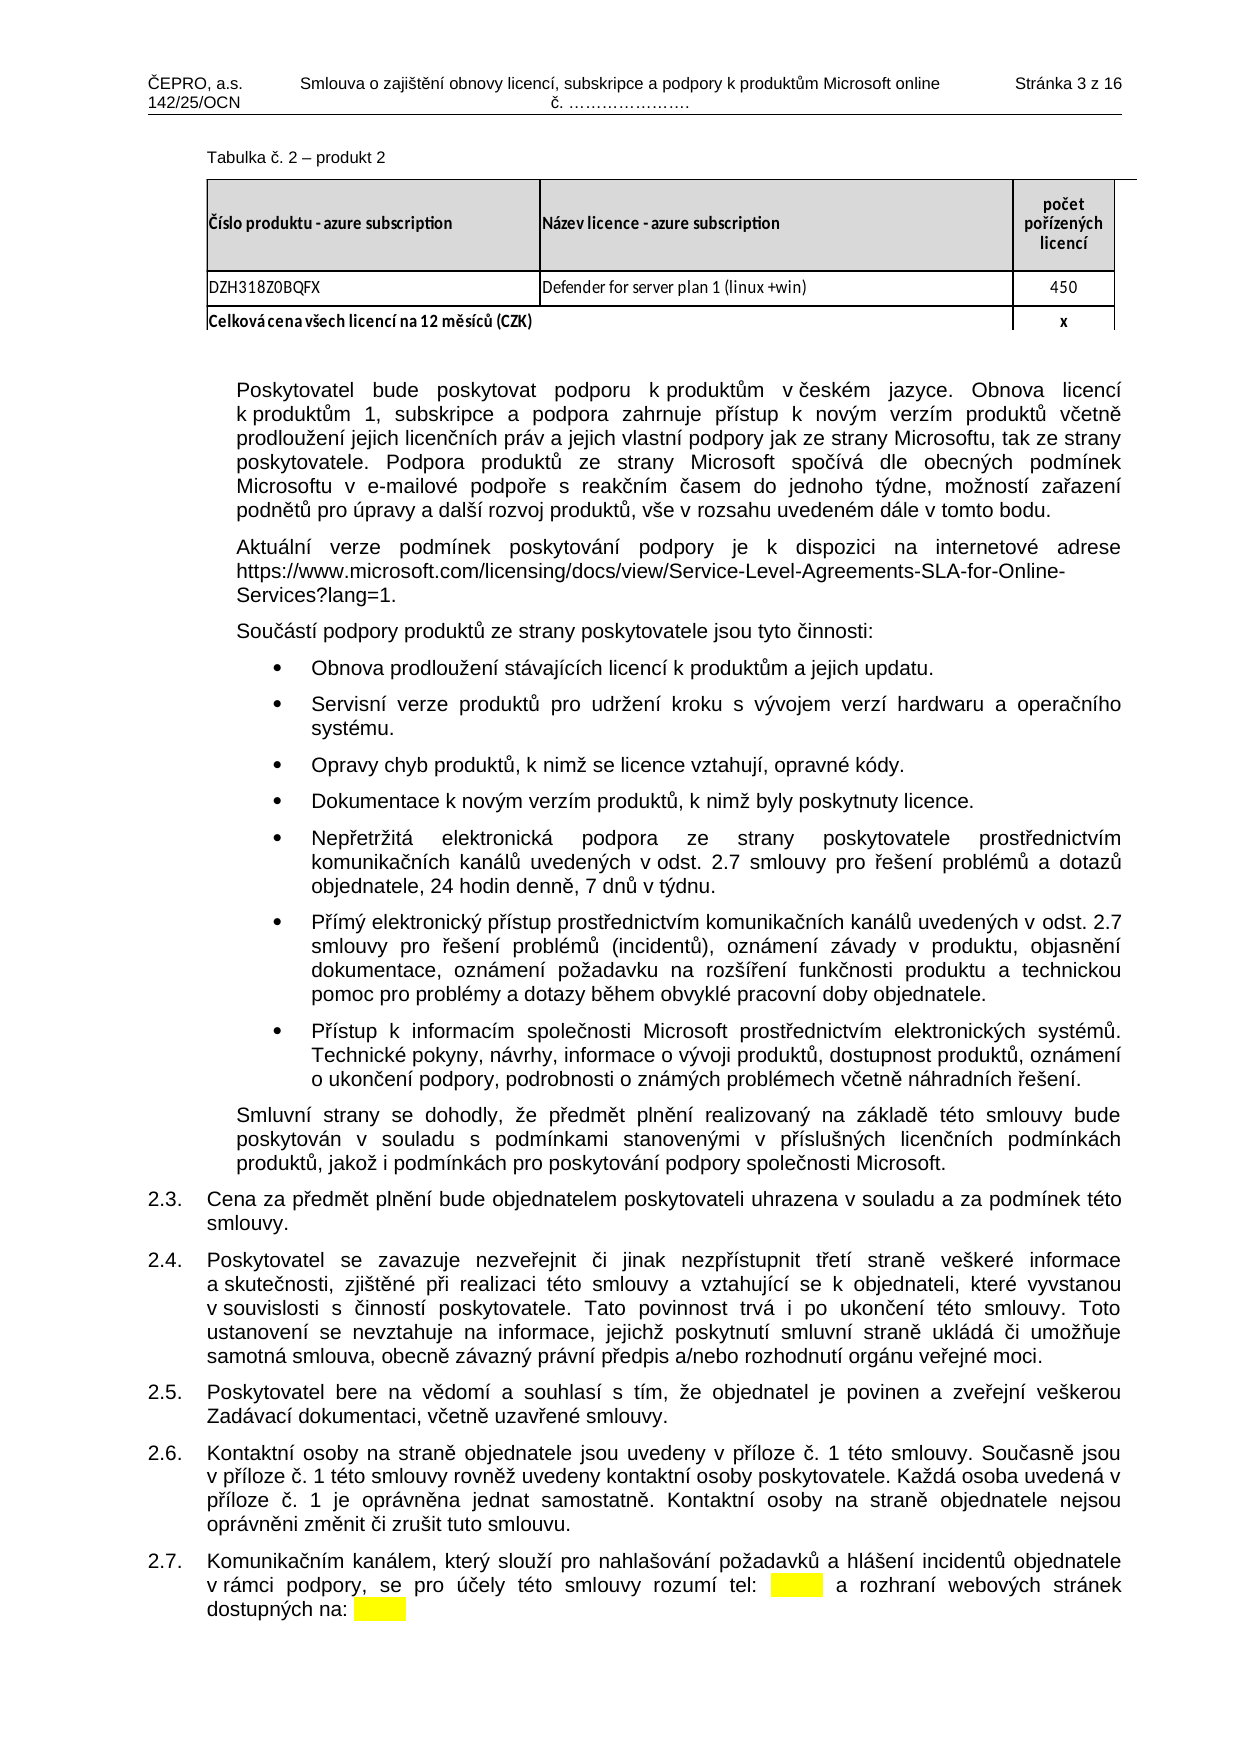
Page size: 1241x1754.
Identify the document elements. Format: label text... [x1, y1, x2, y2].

list Opravy chyb produktů, k nimž se licence vztahují, opravné kódy. [274, 752, 1122, 776]
list Přímý elektronický přístup prostřednictvím komunikačních kanálů uvedených v odst. 2.7 smlouvy pro řešení problémů (incidentů), oznámení závady v produktu, objasnění dokumentace, oznámení požadavku na rozšíření funkčnosti produktu a technickou pomoc pro problémy a dotazy během obvyklé pracovní doby objednatele. [274, 910, 1122, 1006]
text Poskytovatel bere na vědomí a souhlasí s tím, že objednatel je povinen a zveřejní veškerou Zadávací dokumentaci, včetně uzavřené smlouvy. [148, 1380, 1122, 1428]
text Aktuální verze podmínek poskytování podpory je k dispozici na internetové adrese https://www.microsoft.com/licensing/docs/view/Service-Level-Agreements-SLA-for-Online-Services?lang=1. [236, 534, 1122, 606]
list Nepřetržitá elektronická podpora ze strany poskytovatele prostřednictvím komunikačních kanálů uvedených v odst. 2.7 smlouvy pro řešení problémů a dotazů objednatele, 24 hodin denně, 7 dnů v týdnu. [274, 826, 1122, 897]
text Komunikačním kanálem, který slouží pro nahlašování požadavků a hlášení incidentů objednatele v rámci podpory, se pro účely této smlouvy rozumí tel: a rozhraní webových stránek dostupných na: [148, 1549, 1122, 1621]
list Servisní verze produktů pro udržení kroku s vývojem verzí hardwaru a operačního systému. [274, 692, 1122, 740]
list Přístup k informacím společnosti Microsoft prostřednictvím elektronických systémů. Technické pokyny, návrhy, informace o vývoji produktů, dostupnost produktů, oznámení o ukončení podpory, podrobnosti o známých problémech včetně náhradních řešení. [274, 1018, 1122, 1090]
text Cena za předmět plnění bude objednatelem poskytovateli uhrazena v souladu a za podmínek této smlouvy. [148, 1187, 1122, 1235]
text Součástí podpory produktů ze strany poskytovatele jsou tyto činnosti: [236, 619, 1122, 643]
text Poskytovatel se zavazuje nezveřejnit či jinak nezpřístupnit třetí straně veškeré informace a skutečnosti, zjištěné při realizaci této smlouvy a vztahující se k objednateli, které vyvstanou v souvislosti s činností poskytovatele. Tato povinnost trvá i po ukončení této smlouvy. Toto ustanovení se nevztahuje na informace, jejichž poskytnutí smluvní straně ukládá či umožňuje samotná smlouva, obecně závazný právní předpis a/nebo rozhodnutí orgánu veřejné moci. [148, 1248, 1122, 1367]
text Smluvní strany se dohodly, že předmět plnění realizovaný na základě této smlouvy bude poskytován v souladu s podmínkami stanovenými v příslušných licenčních podmínkách produktů, jakož i podmínkách pro poskytování podpory společnosti Microsoft. [236, 1103, 1122, 1175]
list Dokumentace k novým verzím produktů, k nimž byly poskytnuty licence. [274, 789, 1122, 813]
text Tabulka č. 2 – produkt 2 [207, 148, 1122, 167]
text Kontaktní osoby na straně objednatele jsou uvedeny v příloze č. 1 této smlouvy. Současně jsou v příloze č. 1 této smlouvy rovněž uvedeny kontaktní osoby poskytovatele. Každá osoba uvedená v příloze č. 1 je oprávněna jednat samostatně. Kontaktní osoby na straně objednatele nejsou oprávněni změnit či zrušit tuto smlouvu. [148, 1440, 1122, 1536]
list Obnova prodloužení stávajících licencí k produktům a jejich updatu. [274, 655, 1122, 679]
text Poskytovatel bude poskytovat podporu k produktům v českém jazyce. Obnova licencí k produktům 1, subskripce a podpora zahrnuje přístup k novým verzím produktů včetně prodloužení jejich licenčních práv a jejich vlastní podpory jak ze strany Microsoftu, tak ze strany poskytovatele. Podpora produktů ze strany Microsoft spočívá dle obecných podmínek Microsoftu v e-mailové podpoře s reakčním časem do jednoho týdne, možností zařazení podnětů pro úpravy a další rozvoj produktů, vše v rozsahu uvedeném dále v tomto bodu. [236, 378, 1122, 522]
